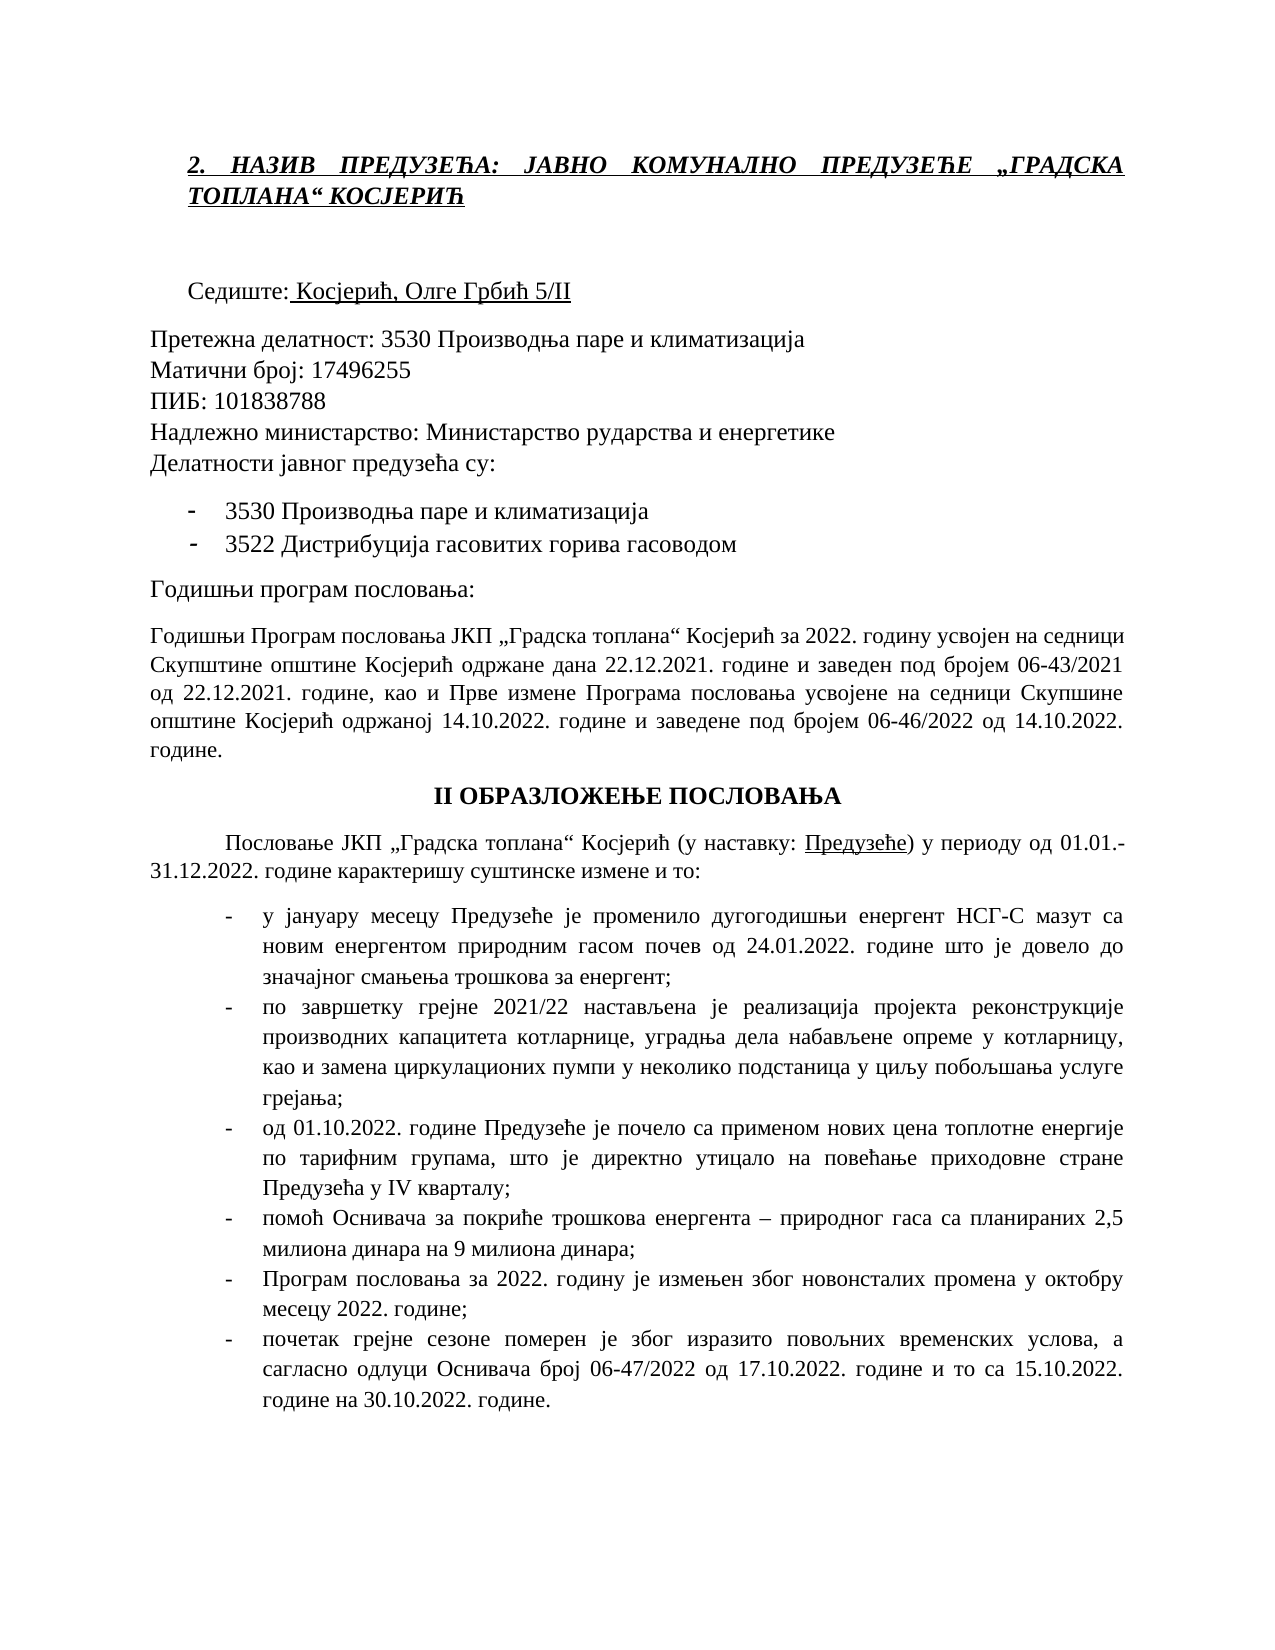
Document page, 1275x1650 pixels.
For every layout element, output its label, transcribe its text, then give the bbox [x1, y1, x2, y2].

text 2. НАЗИВ ПРЕДУЗЕЋА: ЈАВНО КОМУНАЛНО ПРЕДУЗЕЋЕ „ГРАДСКА ТОПЛАНА“ КОСЈЕРИЋ [187, 150, 1125, 175]
list у јануару месецу Предузеће је променило дугогодишњи енергент НСГ-С мазут са новим енергентом природним гасом почев од 24.01.2022. године што је довело до значајног смањења трошкова за енергент; [225, 902, 1125, 989]
text ПИБ: 101838788 [150, 386, 1125, 415]
list 3530 Производња паре и климатизација [187, 496, 1125, 525]
list од 01.10.2022. године Предузеће је почело са применом нових цена топлотне енергије по тарифним групама, што је директно утицало на повећање приходовне стране Предузећа у IV кварталу; [225, 1114, 1125, 1201]
text Пословање ЈКП „Градска топлана“ Косјерић (у наставку: Предузеће) у периоду од 01.01.-31.12.2022. године карактеришу суштинске измене и то: [150, 829, 1125, 884]
text Годишњи Програм пословања ЈКП „Градска топлана“ Косјерић за 2022. годину усвојен на седници Скупштине општине Косјерић одржане дана 22.12.2021. године и заведен под бројем 06-43/2021 од 22.12.2021. године, као и Прве измене Програма пословања усвојене на седници Скупшине општине Косјерић одржаној 14.10.2022. године и заведене под бројем 06-46/2022 од 14.10.2022. године. [150, 622, 1125, 762]
text Матични број: 17496255 [150, 355, 1125, 384]
text Претежна делатност: 3530 Производња паре и климатизација [150, 324, 1125, 353]
list 3522 Дистрибуција гасовитих горива гасоводом [187, 529, 1125, 558]
text Делатности јавног предузећа су: [150, 448, 1125, 477]
text II ОБРАЗЛОЖЕЊЕ ПОСЛОВАЊА [150, 781, 1125, 810]
list Седиште: Косјерић, Олге Грбић 5/II [187, 276, 1125, 305]
list по завршетку грејне 2021/22 настављена је реализација пројекта реконструкције производних капацитета котларнице, уградња дела набављене опреме у котларницу, као и замена циркулационих пумпи у неколико подстаница у циљу побољшања услуге грејања; [225, 993, 1125, 1110]
text 2. НАЗИВ ПРЕДУЗЕЋА: ЈАВНО КОМУНАЛНО ПРЕДУЗЕЋЕ „ГРАДСКА ТОПЛАНА“ КОСЈЕРИЋ [187, 176, 1125, 210]
text Надлежно министарство: Министарство рударства и енергетике [150, 417, 1125, 446]
text Годишњи програм пословања: [150, 574, 1125, 603]
list почетак грејне сезоне померен је због изразито повољних временских услова, а сагласно одлуци Оснивача број 06-47/2022 од 17.10.2022. године и то са 15.10.2022. године на 30.10.2022. године. [225, 1325, 1125, 1412]
list Програм пословања за 2022. годину је измењен због новонсталих промена у октобру месецу 2022. године; [225, 1265, 1125, 1321]
list помоћ Оснивача за покриће трошкова енергента – природног гаса са планираних 2,5 милиона динара на 9 милиона динара; [225, 1204, 1125, 1261]
